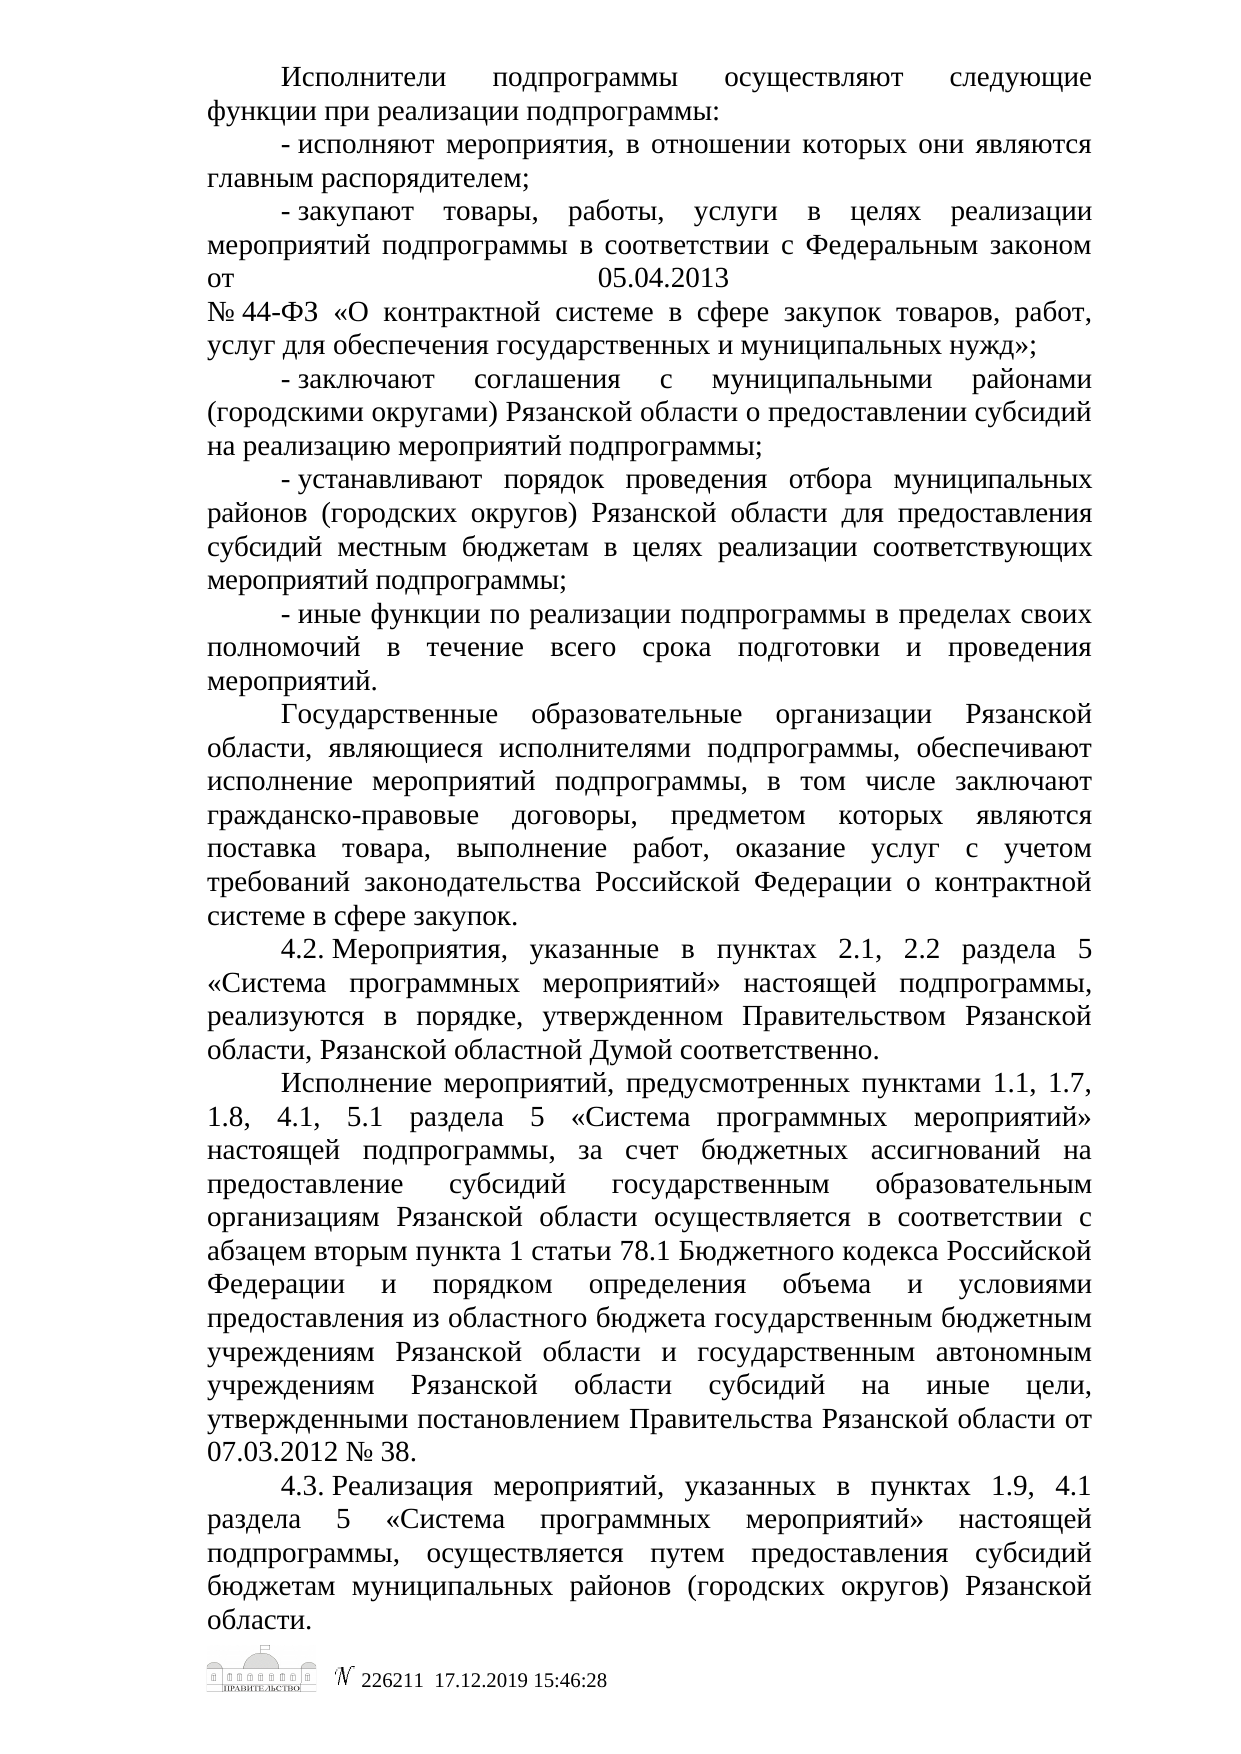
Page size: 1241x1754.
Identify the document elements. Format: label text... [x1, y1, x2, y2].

text 4.3. Реализация мероприятий, указанных в пунктах 1.9, 4.1 раздела 5 «Система программных мероприятий» настоящей подпрограммы, осуществляется путем предоставления субсидий бюджетам муниципальных районов (городских округов) Рязанской области. [207, 1468, 1093, 1636]
text - заключают соглашения с муниципальными районами (городскими округами) Рязанской области о предоставлении субсидий на реализацию мероприятий подпрограммы; [207, 361, 1093, 462]
text - исполняют мероприятия, в отношении которых они являются главным распорядителем; [207, 126, 1093, 193]
text - иные функции по реализации подпрограммы в пределах своих полномочий в течение всего срока подготовки и проведения мероприятий. [207, 596, 1093, 696]
text Исполнение мероприятий, предусмотренных пунктами 1.1, 1.7, 1.8, 4.1, 5.1 раздела 5 «Система программных мероприятий» настоящей подпрограммы, за счет бюджетных ассигнований на предоставление субсидий государственным образовательным организациям Рязанской области осуществляется в соответствии с абзацем вторым пункта 1 статьи 78.1 Бюджетного кодекса Российской Федерации и порядком определения объема и условиями предоставления из областного бюджета государственным бюджетным учреждениям Рязанской области и государственным автономным учреждениям Рязанской области субсидий на иные цели, утвержденными постановлением Правительства Рязанской области от 07.03.2012 № 38. [207, 1065, 1093, 1468]
text - закупают товары, работы, услуги в целях реализации мероприятий подпрограммы в соответствии с Федеральным законом от 05.04.2013 № 44-ФЗ «О контрактной системе в сфере закупок товаров, работ, услуг для обеспечения государственных и муниципальных нужд»; [207, 193, 1093, 361]
text - устанавливают порядок проведения отбора муниципальных районов (городских округов) Рязанской области для предоставления субсидий местным бюджетам в целях реализации соответствующих мероприятий подпрограммы; [207, 462, 1093, 596]
text Исполнители подпрограммы осуществляют следующие функции при реализации подпрограммы: [207, 59, 1093, 126]
picture [206, 1645, 317, 1692]
picture [330, 1663, 359, 1687]
text 4.2. Мероприятия, указанные в пунктах 2.1, 2.2 раздела 5 «Система программных мероприятий» настоящей подпрограммы, реализуются в порядке, утвержденном Правительством Рязанской области, Рязанской областной Думой соответственно. [207, 931, 1093, 1065]
text Государственные образовательные организации Рязанской области, являющиеся исполнителями подпрограммы, обеспечивают исполнение мероприятий подпрограммы, в том числе заключают гражданско-правовые договоры, предметом которых являются поставка товара, выполнение работ, оказание услуг с учетом требований законодательства Российской Федерации о контрактной системе в сфере закупок. [207, 696, 1093, 931]
